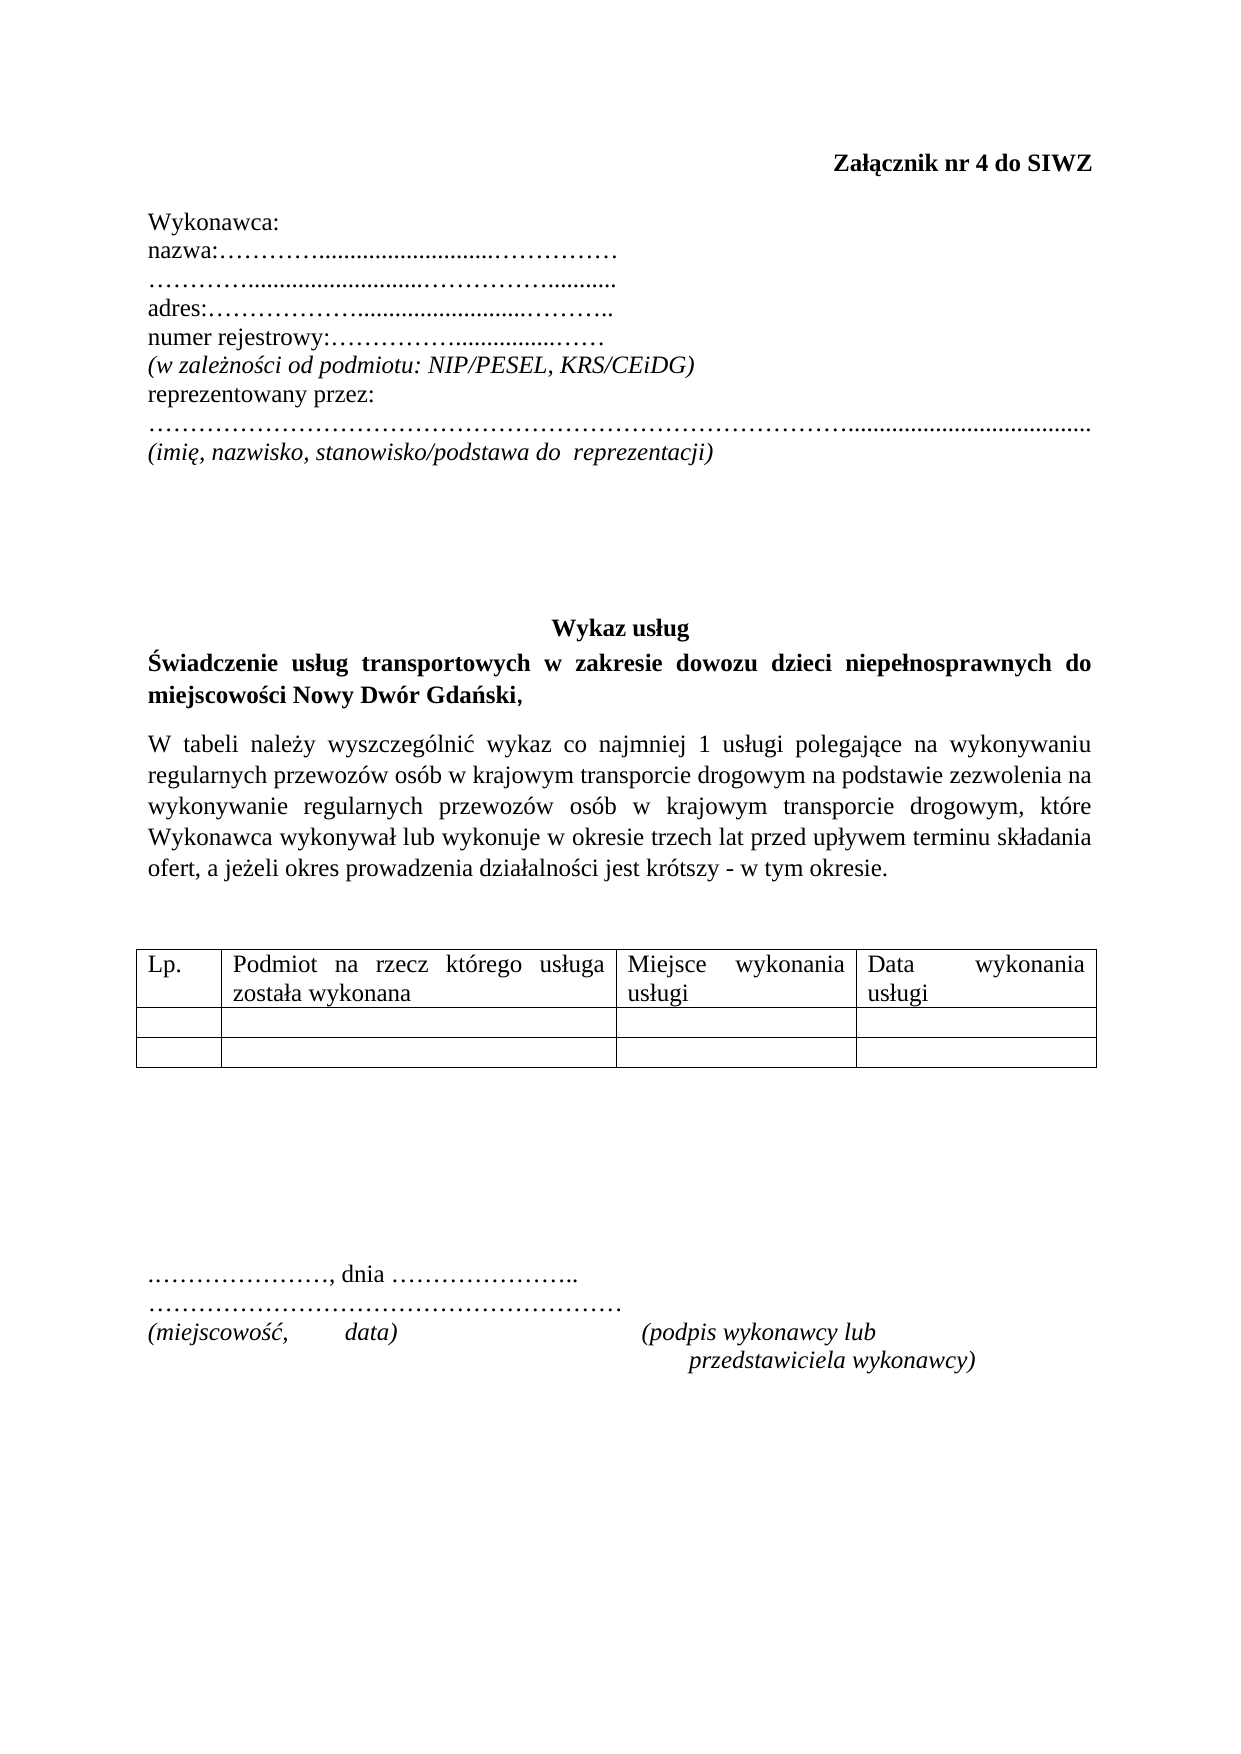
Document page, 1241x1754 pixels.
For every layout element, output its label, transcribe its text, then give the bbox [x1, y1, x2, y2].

text (imię, nazwisko, stanowisko/podstawa do reprezentacji) [148, 437, 1093, 466]
text (w zależności od podmiotu: NIP/PESEL, KRS/CEiDG) [148, 351, 1093, 379]
text przedstawiciela wykonawcy) [148, 1345, 1093, 1374]
text Świadczenie usług transportowych w zakresie dowozu dzieci niepełnosprawnych do miejscowości Nowy Dwór Gdański, [148, 648, 1093, 710]
text (miejscowość, data) (podpis wykonawcy lub [148, 1317, 1093, 1345]
table_header Lp. [137, 950, 221, 1007]
text reprezentowany przez: [148, 379, 1093, 408]
table_header Data wykonania usługi [857, 950, 1096, 1007]
table_cell [857, 1008, 1096, 1037]
text W tabeli należy wyszczególnić wykaz co najmniej 1 usługi polegające na wykonywaniu regularnych przewozów osób w krajowym transporcie drogowym na podstawie zezwolenia na wykonywanie regularnych przewozów osób w krajowym transporcie drogowym, które Wykonawca wykonywał lub wykonuje w okresie trzech lat przed upływem terminu składania ofert, a jeżeli okres prowadzenia działalności jest krótszy - w tym okresie. [148, 729, 1093, 882]
table_cell [137, 1008, 221, 1037]
table_cell [137, 1038, 221, 1067]
text nazwa:…………............................…………… [148, 236, 1093, 264]
text …………………………………………………………………………....................................... [148, 408, 1093, 437]
text Wykonawca: [148, 207, 1093, 236]
text …………............................……………........... adres:………………...........................……….. numer rejestrowy:……………................…… [148, 264, 1093, 351]
subtitle Wykaz usług [148, 613, 1093, 642]
table_cell [617, 1008, 856, 1037]
table_header Miejsce wykonania usługi [617, 950, 856, 1007]
table_cell [857, 1038, 1096, 1067]
subtitle Załącznik nr 4 do SIWZ [148, 148, 1093, 176]
table_cell [617, 1038, 856, 1067]
text .…………………, dnia ………………….. ………………………………………………… [148, 1259, 1093, 1317]
table_cell [222, 1008, 616, 1037]
table_header Podmiot na rzecz którego usługa została wykonana [222, 950, 616, 1007]
table_cell [222, 1038, 616, 1067]
